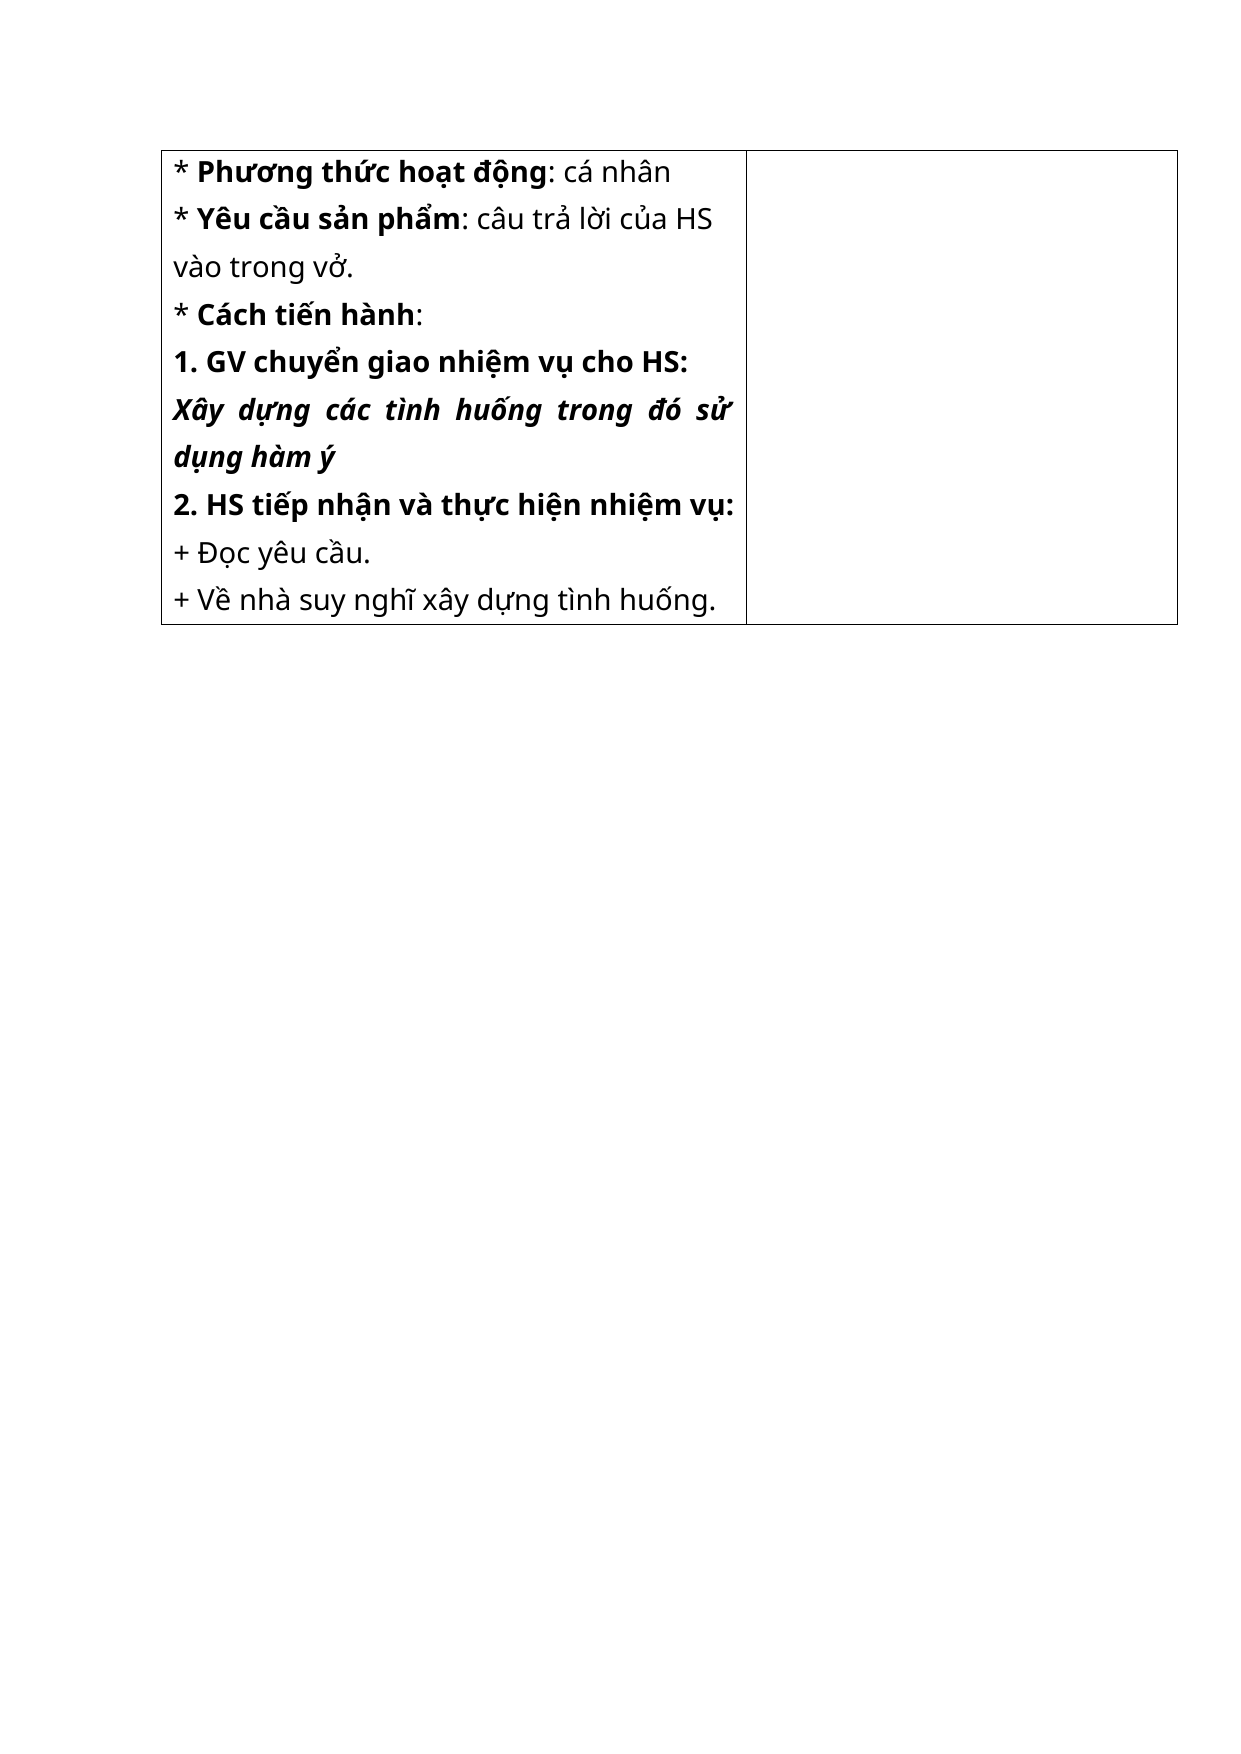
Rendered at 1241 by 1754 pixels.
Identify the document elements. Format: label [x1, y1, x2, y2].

table_cell [747, 151, 1177, 624]
table_cell [162, 151, 746, 624]
